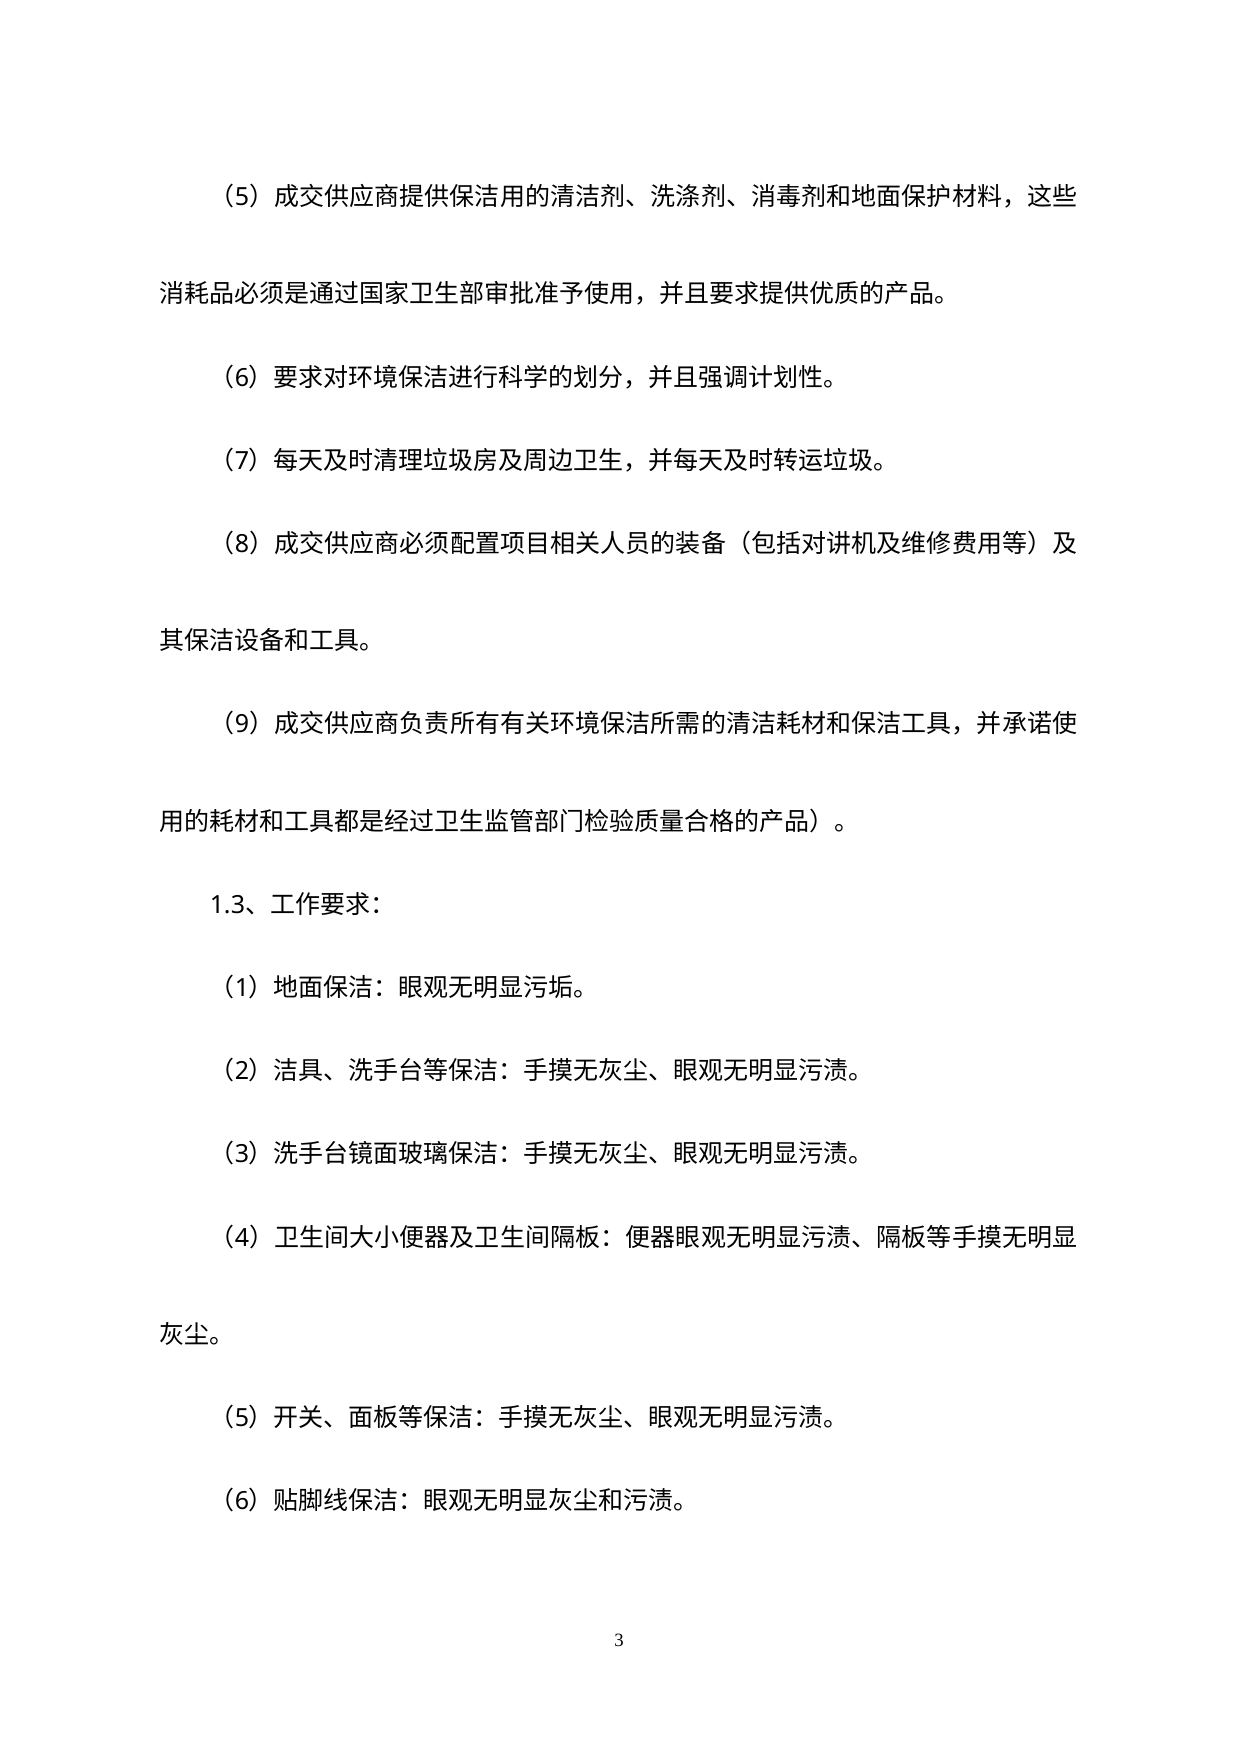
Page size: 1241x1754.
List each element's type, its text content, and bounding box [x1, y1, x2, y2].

text 1.3、工作要求： [159, 870, 1078, 935]
text （6）要求对环境保洁进行科学的划分，并且强调计划性。 [159, 343, 1078, 408]
text （3）洗手台镜面玻璃保洁：手摸无灰尘、眼观无明显污渍。 [159, 1119, 1078, 1184]
text （5）成交供应商提供保洁用的清洁剂、洗涤剂、消毒剂和地面保护材料，这些消耗品必须是通过国家卫生部审批准予使用，并且要求提供优质的产品。 [159, 162, 1078, 324]
text （1）地面保洁：眼观无明显污垢。 [159, 953, 1078, 1018]
text （9）成交供应商负责所有有关环境保洁所需的清洁耗材和保洁工具，并承诺使用的耗材和工具都是经过卫生监管部门检验质量合格的产品）。 [159, 689, 1078, 852]
text （2）洁具、洗手台等保洁：手摸无灰尘、眼观无明显污渍。 [159, 1036, 1078, 1101]
text （7）每天及时清理垃圾房及周边卫生，并每天及时转运垃圾。 [159, 426, 1078, 491]
text （6）贴脚线保洁：眼观无明显灰尘和污渍。 [159, 1466, 1078, 1531]
text （5）开关、面板等保洁：手摸无灰尘、眼观无明显污渍。 [159, 1383, 1078, 1448]
text （8）成交供应商必须配置项目相关人员的装备（包括对讲机及维修费用等）及其保洁设备和工具。 [159, 509, 1078, 671]
text （4）卫生间大小便器及卫生间隔板：便器眼观无明显污渍、隔板等手摸无明显灰尘。 [159, 1203, 1078, 1365]
